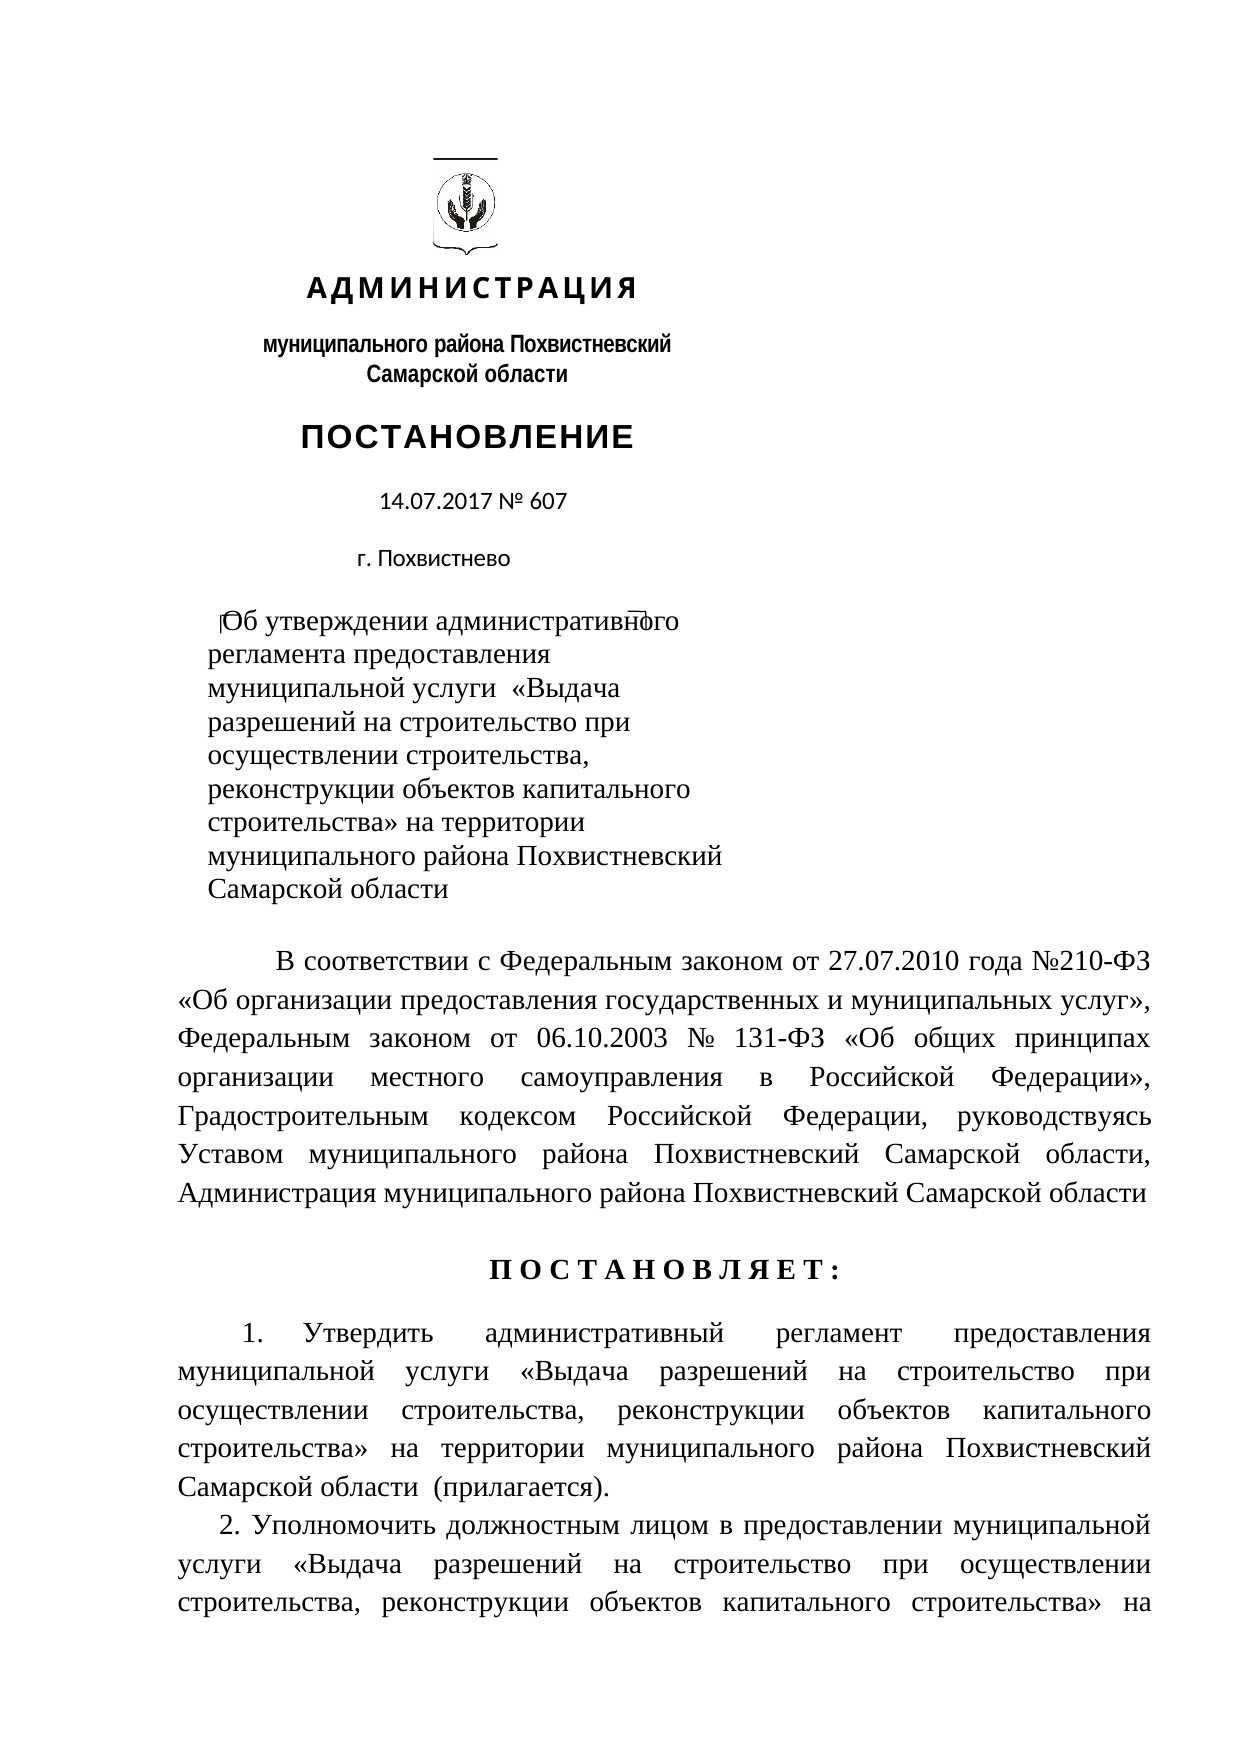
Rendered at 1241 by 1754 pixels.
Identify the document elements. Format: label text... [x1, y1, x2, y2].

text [177, 1507, 1152, 1618]
text П О С Т А Н О В Л Я Е Т : [177, 1252, 1152, 1285]
table_header АДМИНИСТРАЦИЯ муниципального района Похвистневский Самарской области ПОСТАНОВЛЕНИЕ 14.07.2017 № 607 г. Похвистнево Об утверждении административного регламента предоставления муниципальной услуги «Выдача разрешений на строительство при осуществлении строительства, реконструкции объектов капитального строительства» на территории муниципального района Похвистневский Самарской области [196, 149, 738, 905]
text В соответствии с Федеральным законом от 27.07.2010 года №210-ФЗ «Об организации предоставления государственных и муниципальных услуг», Федеральным законом от 06.10.2003 № 131-ФЗ «Об общих принципах организации местного самоуправления в Российской Федерации», Градостроительным кодексом Российской Федерации, руководствуясь Уставом муниципального района Похвистневский Самарской области, Администрация муниципального района Похвистневский Самарской области [177, 943, 1152, 1208]
text 1. Утвердить административный регламент предоставления муниципальной услуги «Выдача разрешений на строительство при осуществлении строительства, реконструкции объектов капитального строительства» на территории муниципального района Похвистневский Самарской области (прилагается). [177, 1315, 1152, 1502]
picture [431, 158, 498, 253]
